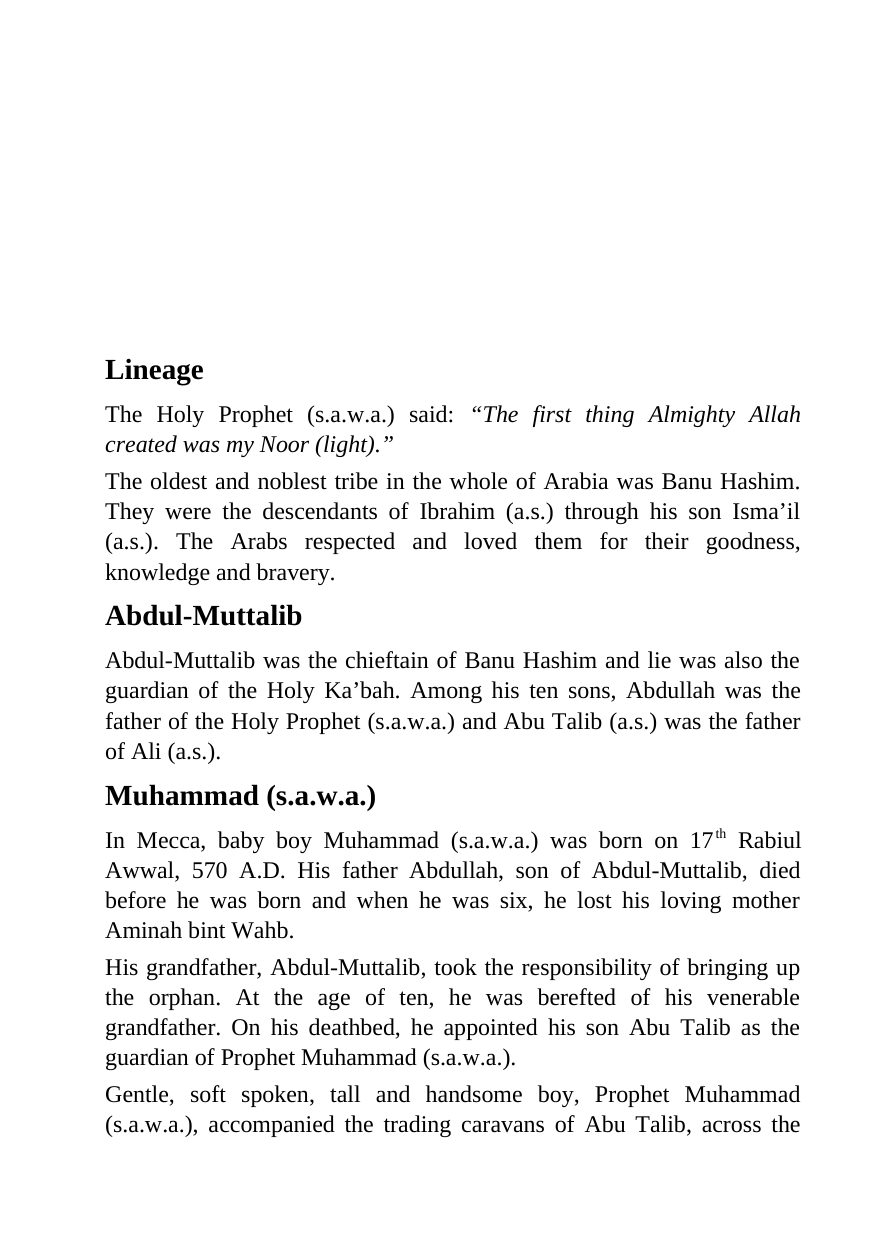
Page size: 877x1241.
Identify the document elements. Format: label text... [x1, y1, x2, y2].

text In Mecca, baby boy Muhammad (s.a.w.a.) was born on 17th Rabiul Awwal, 570 A.D. His father Abdullah, son of Abdul-Muttalib, died before he was born and when he was six, he lost his loving mother Aminah bint Wahb. [105, 824, 802, 945]
text Abdul-Muttalib was the chieftain of Banu Hashim and lie was also the guardian of the Holy Ka’bah. Among his ten sons, Abdullah was the father of the Holy Prophet (s.a.w.a.) and Abu Talib (a.s.) was the father of Ali (a.s.). [105, 644, 802, 765]
subtitle Lineage [105, 352, 802, 386]
subtitle Abdul-Muttalib [105, 598, 802, 632]
subtitle Muhammad (s.a.w.a.) [105, 778, 802, 811]
text The Holy Prophet (s.a.w.a.) said: “The first thing Almighty Allah created was my Noor (light).” [105, 398, 802, 459]
text The oldest and noblest tribe in the whole of Arabia was Banu Hashim. They were the descendants of Ibrahim (a.s.) through his son Isma’il (a.s.). The Arabs respected and loved them for their goodness, knowledge and bravery. [105, 465, 802, 586]
text His grandfather, Abdul-Muttalib, took the responsibility of bringing up the orphan. At the age of ten, he was berefted of his venerable grandfather. On his deathbed, he appointed his son Abu Talib as the guardian of Prophet Muhammad (s.a.w.a.). [105, 951, 802, 1072]
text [105, 1078, 802, 1138]
